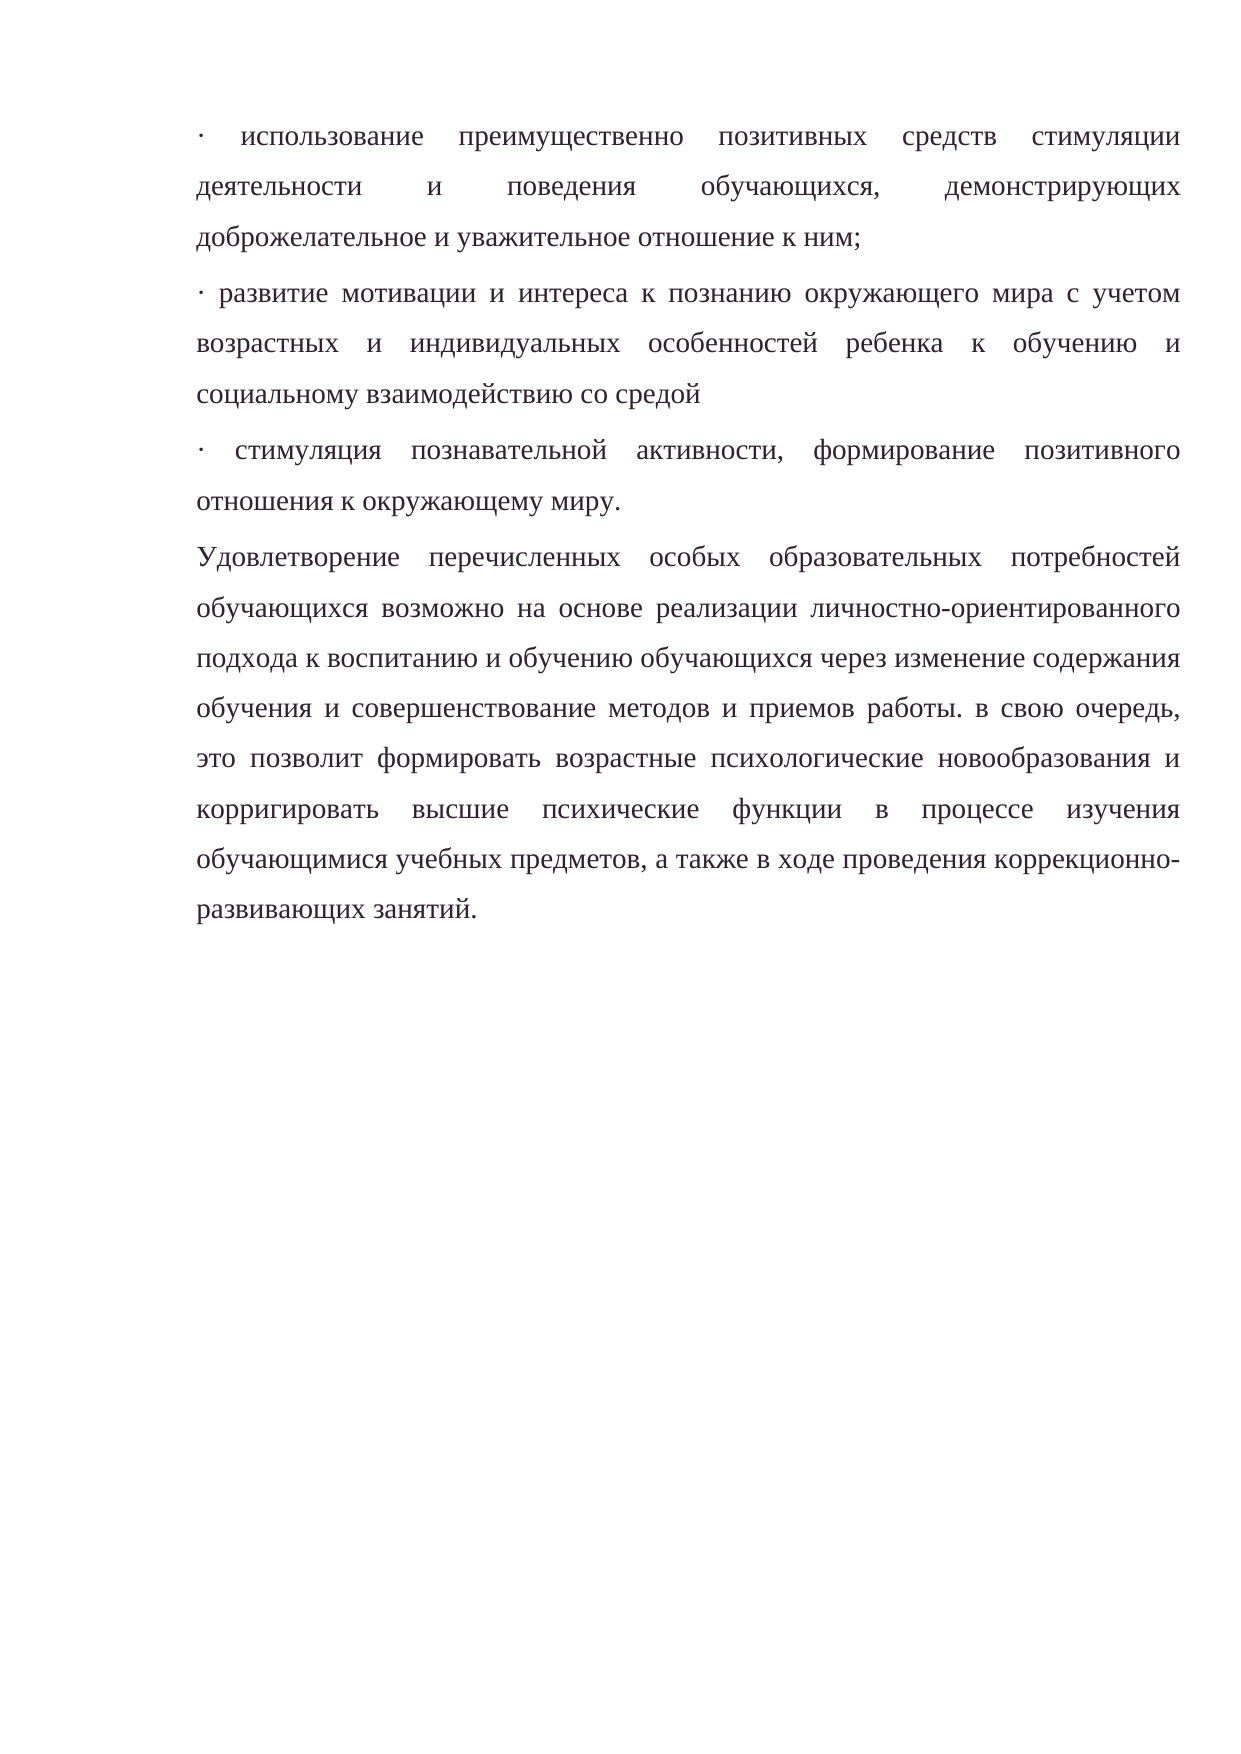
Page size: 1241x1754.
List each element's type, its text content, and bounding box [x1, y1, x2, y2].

text Удовлетворение перечисленных особых образовательных потребностей обучающихся возможно на основе реализации личностно-ориентированного подхода к воспитанию и обучению обучающихся через изменение содержания обучения и совершенствование методов и приемов работы. в свою очередь, это позволит формировать возрастные психологические новообразования и корригировать высшие психические функции в процессе изучения обучающимися учебных предметов, а также в ходе проведения коррекционно-развивающих занятий. [196, 539, 1181, 925]
text · стимуляция познавательной активности, формирование позитивного отношения к окружающему миру. [196, 432, 1181, 516]
text · использование преимущественно позитивных средств стимуляции деятельности и поведения обучающихся, демонстрирующих доброжелательное и уважительное отношение к ним; [196, 118, 1181, 252]
text · развитие мотивации и интереса к познанию окружающего мира с учетом возрастных и индивидуальных особенностей ребенка к обучению и социальному взаимодействию со средой [196, 275, 1181, 409]
